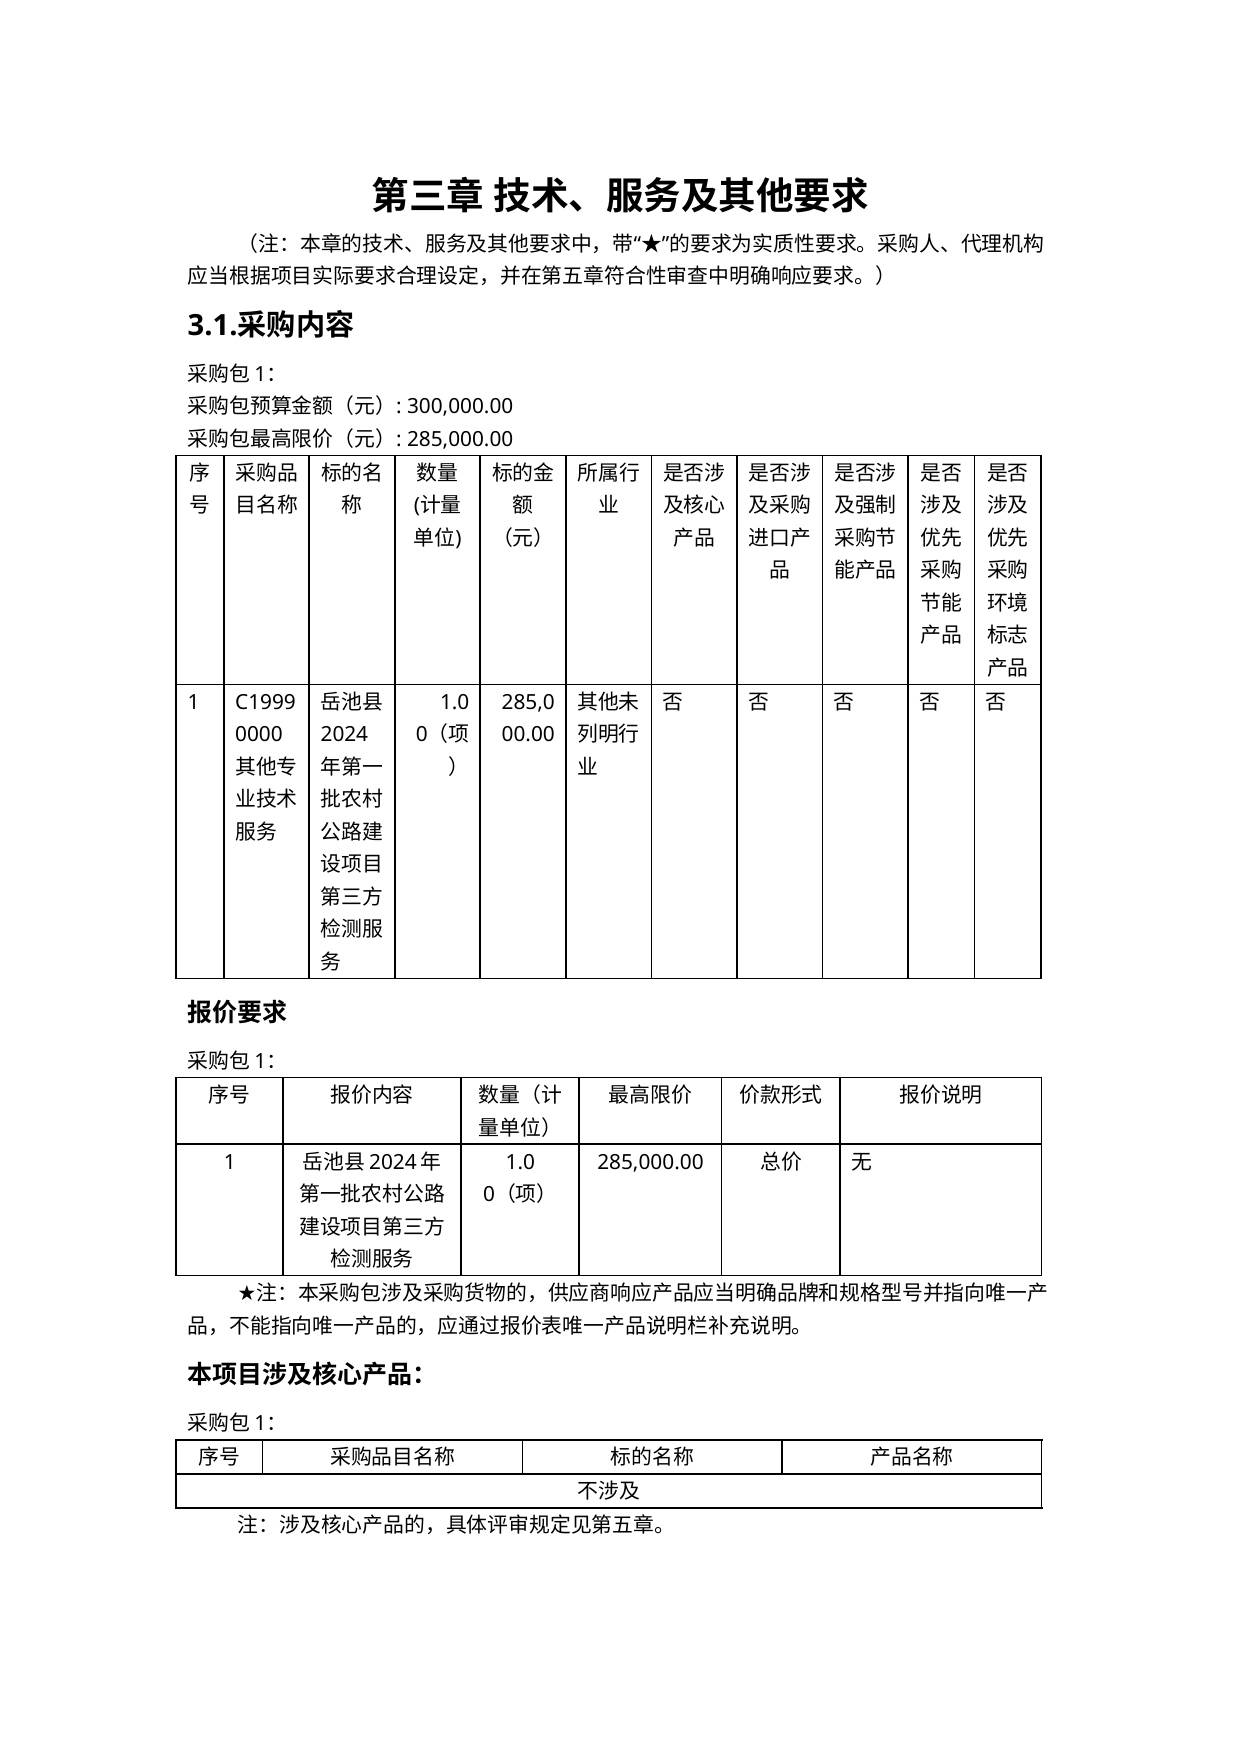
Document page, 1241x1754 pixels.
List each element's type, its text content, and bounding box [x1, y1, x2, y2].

table_header 序号 [177, 1441, 262, 1473]
table_header 序号 [177, 1078, 282, 1143]
text 第三章 技术、服务及其他要求 [187, 162, 1053, 227]
table_header 是否涉及优先采购节能产品 [909, 456, 974, 683]
table_cell 285,000.00 [481, 685, 565, 978]
table_header 报价说明 [841, 1078, 1041, 1143]
table_header 数量 (计量单位) [396, 456, 479, 683]
table_cell 总价 [722, 1145, 839, 1275]
table_header 标的金额 （元） [481, 456, 565, 683]
table_header 最高限价 [580, 1078, 721, 1143]
text 注：涉及核心产品的，具体评审规定见第五章。 [187, 1508, 1053, 1541]
table_cell 否 [738, 685, 822, 978]
table_header 数量（计量单位） [462, 1078, 578, 1143]
text 采购包最高限价（元）: 285,000.00 [187, 422, 1053, 454]
table_cell 285,000.00 [580, 1145, 721, 1275]
table_cell 无 [841, 1145, 1041, 1275]
text 报价要求 [187, 979, 1053, 1044]
table_cell 其他未列明行业 [567, 685, 651, 978]
table_cell 否 [975, 685, 1040, 978]
table_header 是否涉及核心产品 [652, 456, 736, 683]
table_header 标的名称 [310, 456, 394, 683]
table_cell 否 [652, 685, 736, 978]
text 3.1.采购内容 [187, 292, 1053, 357]
table_header 是否涉及强制采购节能产品 [823, 456, 907, 683]
table_header 采购品目名称 [225, 456, 308, 683]
text 本项目涉及核心产品： [187, 1341, 1053, 1406]
table_header 价款形式 [722, 1078, 839, 1143]
table_header 所属行业 [567, 456, 651, 683]
table_header 采购品目名称 [263, 1441, 522, 1473]
text ★注：本采购包涉及采购货物的，供应商响应产品应当明确品牌和规格型号并指向唯一产品，不能指向唯一产品的，应通过报价表唯一产品说明栏补充说明。 [187, 1276, 1053, 1341]
table_cell C19990000 其他专业技术服务 [225, 685, 308, 978]
table_header 报价内容 [284, 1078, 460, 1143]
text 采购包1： [187, 1044, 1053, 1077]
table_header 是否涉及采购进口产品 [738, 456, 822, 683]
table_header 标的名称 [523, 1441, 781, 1473]
table_cell 1 [177, 1145, 282, 1275]
table_cell 岳池县2024年第一批农村公路建设项目第三方检测服务 [310, 685, 394, 978]
table_cell 岳池县2024年第一批农村公路建设项目第三方检测服务 [284, 1145, 460, 1275]
table_header 产品名称 [783, 1441, 1041, 1473]
text 采购包预算金额（元）: 300,000.00 [187, 389, 1053, 422]
table_cell 1.00（项） [462, 1145, 578, 1275]
table_cell 1 [177, 685, 223, 978]
text （注：本章的技术、服务及其他要求中，带“★”的要求为实质性要求。采购人、代理机构应当根据项目实际要求合理设定，并在第五章符合性审查中明确响应要求。） [187, 227, 1053, 292]
table_cell 否 [823, 685, 907, 978]
text 采购包1： [187, 357, 1053, 389]
text 采购包1： [187, 1406, 1053, 1439]
table_header 是否涉及优先采购环境标志产品 [975, 456, 1040, 683]
table_cell 1.00（项） [396, 685, 479, 978]
table_cell 否 [909, 685, 974, 978]
table_header 序号 [177, 456, 223, 683]
table_cell 不涉及 [177, 1475, 1041, 1507]
